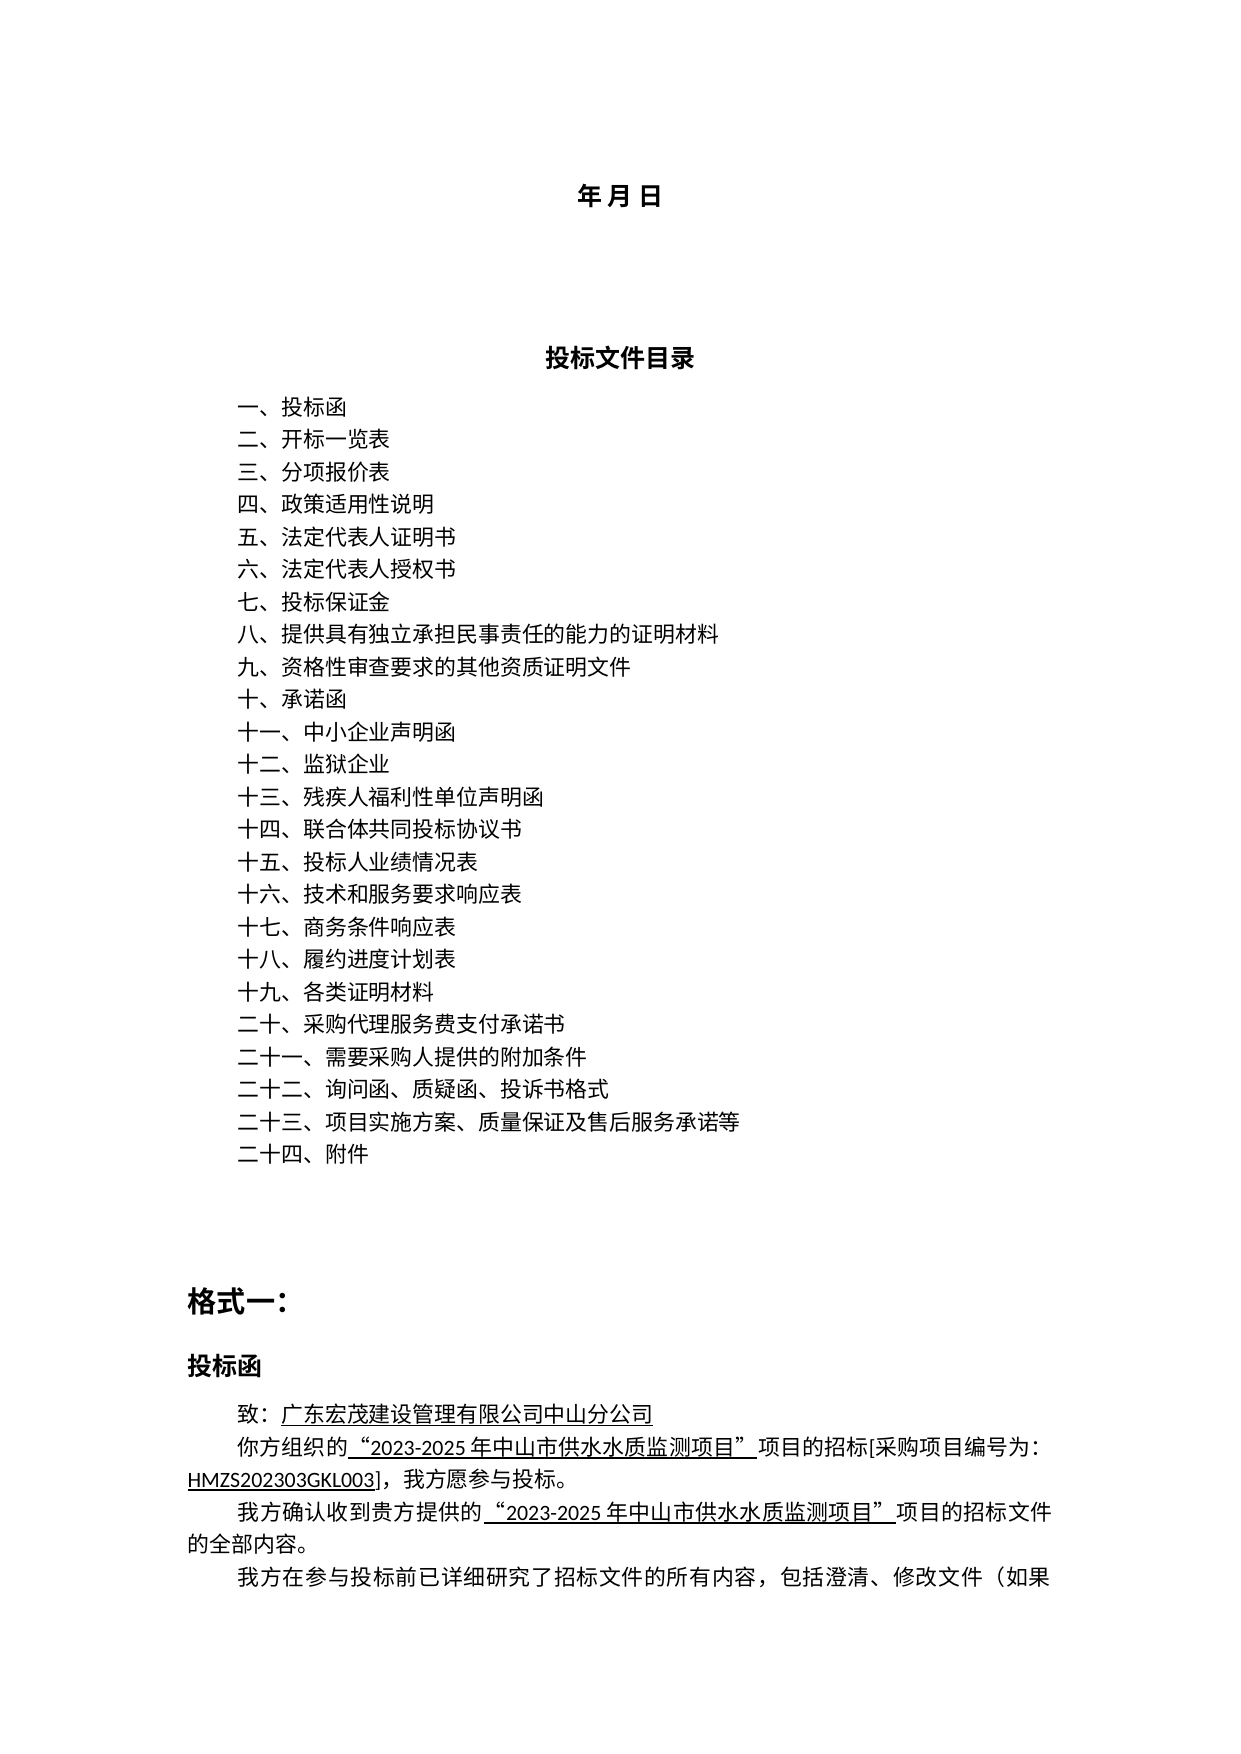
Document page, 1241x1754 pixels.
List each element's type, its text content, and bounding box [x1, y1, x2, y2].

text 十五、投标人业绩情况表 [187, 844, 1053, 877]
text 你方组织的“2023-2025年中山市供水水质监测项目”项目的招标[采购项目编号为：HMZS202303GKL003]，我方愿参与投标。 [187, 1429, 1053, 1494]
text 二十二、询问函、质疑函、投诉书格式 [187, 1072, 1053, 1104]
text 十、承诺函 [187, 682, 1053, 714]
text 十七、商务条件响应表 [187, 909, 1053, 942]
text 二十一、需要采购人提供的附加条件 [187, 1039, 1053, 1072]
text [187, 1559, 1053, 1592]
text 年 月 日 [187, 162, 1053, 227]
text 七、投标保证金 [187, 584, 1053, 617]
text 八、提供具有独立承担民事责任的能力的证明材料 [187, 617, 1053, 649]
text 九、资格性审查要求的其他资质证明文件 [187, 649, 1053, 682]
text 投标文件目录 [187, 324, 1053, 389]
text 格式一： [187, 1267, 1053, 1332]
text 十九、各类证明材料 [187, 974, 1053, 1007]
text 四、政策适用性说明 [187, 487, 1053, 519]
text 十一、中小企业声明函 [187, 714, 1053, 747]
text 十八、履约进度计划表 [187, 942, 1053, 974]
text 投标函 [187, 1332, 1053, 1397]
text 六、法定代表人授权书 [187, 552, 1053, 584]
text 一、投标函 [187, 389, 1053, 422]
text 十四、联合体共同投标协议书 [187, 812, 1053, 844]
text 二十三、项目实施方案、质量保证及售后服务承诺等 [187, 1104, 1053, 1137]
text 我方确认收到贵方提供的“2023-2025年中山市供水水质监测项目”项目的招标文件的全部内容。 [187, 1494, 1053, 1559]
text 十三、残疾人福利性单位声明函 [187, 779, 1053, 812]
text 五、法定代表人证明书 [187, 519, 1053, 552]
text 十二、监狱企业 [187, 747, 1053, 779]
text 致：广东宏茂建设管理有限公司中山分公司 [187, 1397, 1053, 1429]
text 二十、采购代理服务费支付承诺书 [187, 1007, 1053, 1039]
text 二十四、附件 [187, 1137, 1053, 1169]
text 三、分项报价表 [187, 454, 1053, 487]
text 十六、技术和服务要求响应表 [187, 877, 1053, 909]
text 二、开标一览表 [187, 422, 1053, 454]
